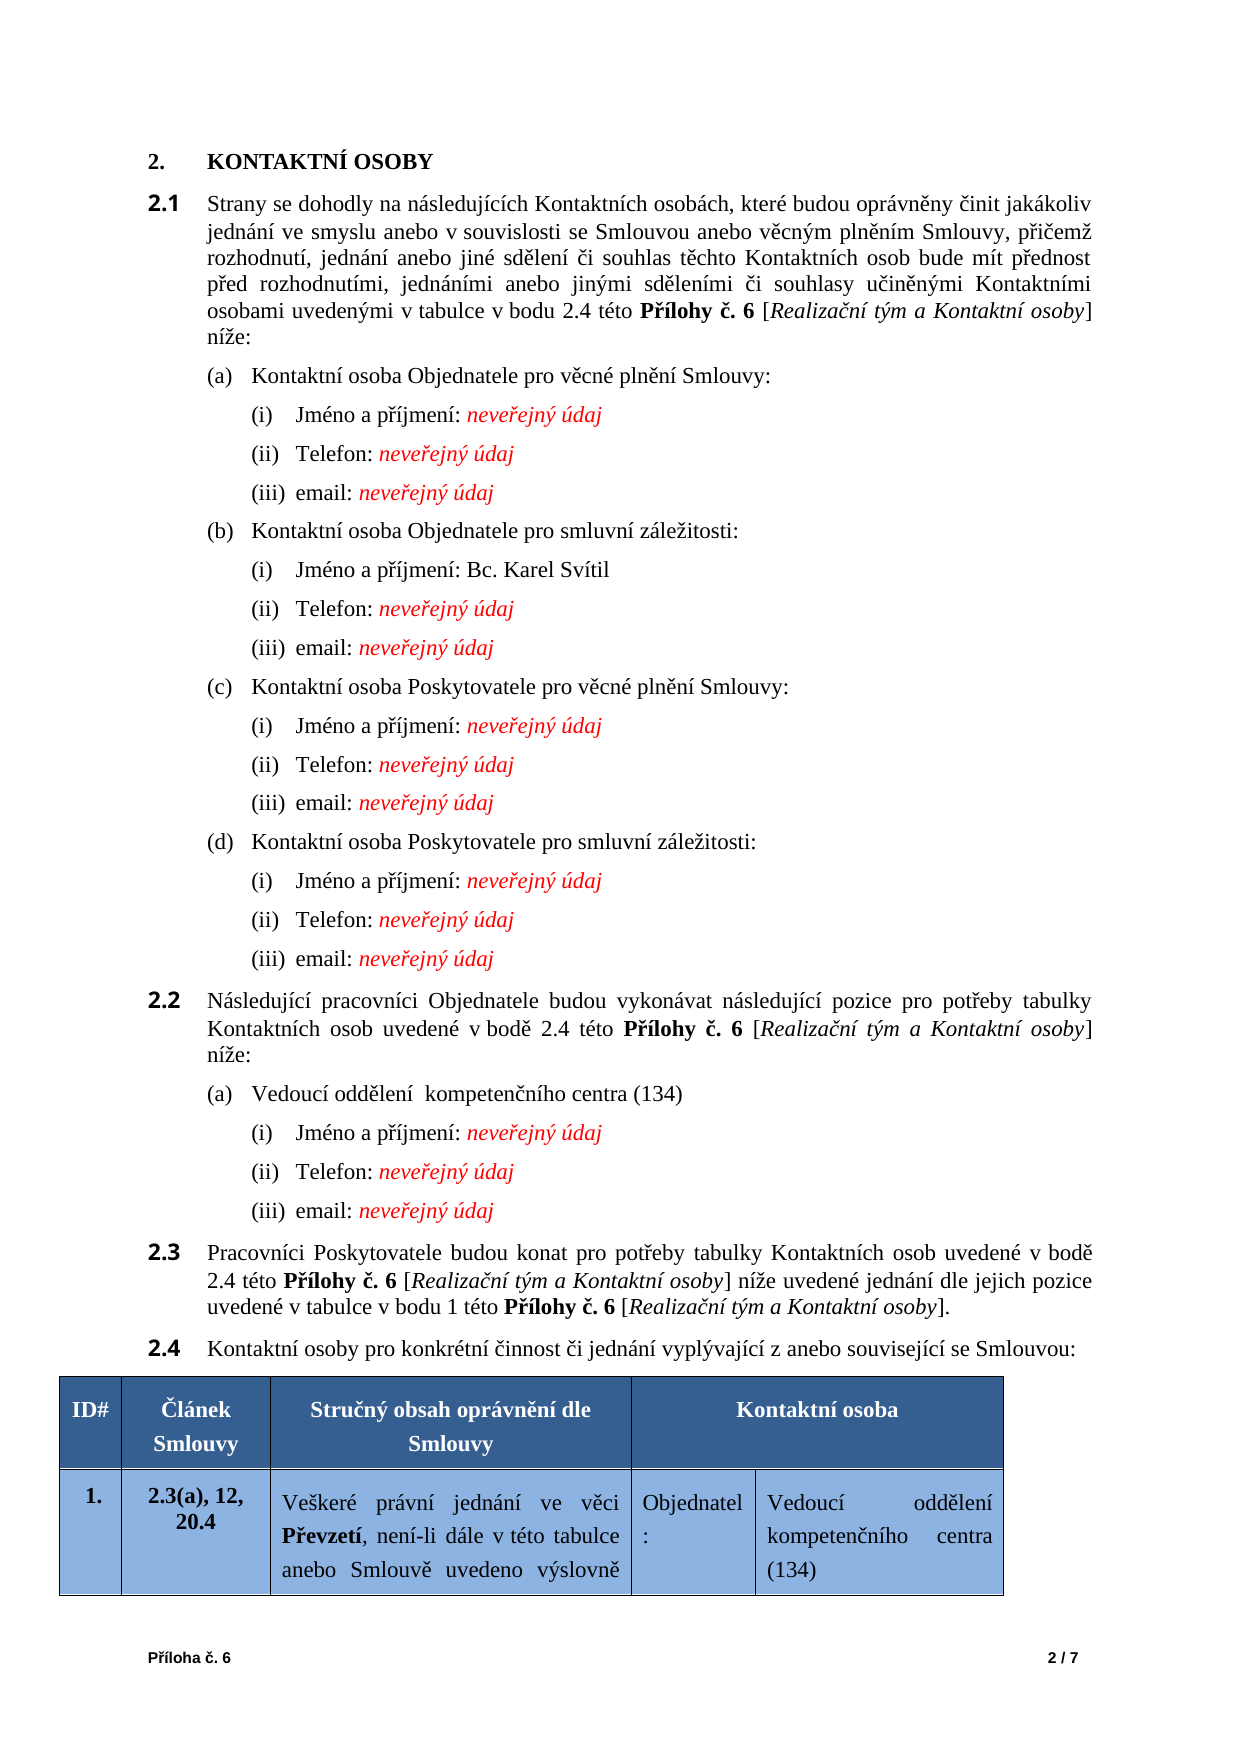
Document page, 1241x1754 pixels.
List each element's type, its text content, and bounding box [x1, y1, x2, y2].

text Telefon: neveřejný údaj [251, 751, 1092, 777]
text Telefon: neveřejný údaj [251, 906, 1092, 932]
subtitle KONTAKTNÍ OSOBY [148, 148, 1092, 174]
list email: neveřejný údaj [251, 479, 1092, 505]
text Pracovníci Poskytovatele budou konat pro potřeby tabulky Kontaktních osob uvedené v bodě 2.4 této Přílohy č. 6 [Realizační tým a Kontaktní osoby] níže uvedené jednání dle jejich pozice uvedené v tabulce v bodu 1 této Přílohy č. 6 [Realizační tým a Kontaktní osoby]. [148, 1236, 1092, 1319]
table_header ID# [60, 1377, 121, 1468]
text Vedoucí oddělení kompetenčního centra (134) [207, 1080, 1092, 1107]
list email: neveřejný údaj [251, 945, 1092, 971]
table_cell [271, 1470, 631, 1594]
list Kontaktní osoba Poskytovatele pro věcné plnění Smlouvy: [207, 673, 1092, 699]
text Telefon: neveřejný údaj [251, 440, 1092, 466]
text Kontaktní osoba Objednatele pro smluvní záležitosti: [207, 517, 1092, 544]
text Telefon: neveřejný údaj [251, 595, 1092, 622]
text Jméno a příjmení: neveřejný údaj [251, 712, 1092, 738]
list Jméno a příjmení: neveřejný údaj [251, 401, 1092, 427]
table_header Článek Smlouvy [122, 1377, 270, 1468]
text Následující pracovníci Objednatele budou vykonávat následující pozice pro potřeby tabulky Kontaktních osob uvedené v bodě 2.4 této Přílohy č. 6 [Realizační tým a Kontaktní osoby] níže: [148, 984, 1092, 1068]
text email: neveřejný údaj [251, 789, 1092, 816]
text Jméno a příjmení: neveřejný údaj [251, 1119, 1092, 1145]
table_cell 2.3(a), 12, 20.4 [122, 1470, 270, 1594]
text email: neveřejný údaj [251, 1197, 1092, 1223]
table_header Kontaktní osoba [632, 1377, 1003, 1468]
table_cell Vedoucí oddělení kompetenčního centra (134) [756, 1470, 1003, 1594]
table_cell [60, 1470, 121, 1594]
list Strany se dohodly na následujících Kontaktních osobách, které budou oprávněny činit jakákoliv jednání ve smyslu anebo v souvislosti se Smlouvou anebo věcným plněním Smlouvy, přičemž rozhodnutí, jednání anebo jiné sdělení či souhlas těchto Kontaktních osob bude mít přednost před rozhodnutími, jednáními anebo jinými sděleními či souhlasy učiněnými Kontaktními osobami uvedenými v tabulce v bodu 2.4 této Přílohy č. 6 [Realizační tým a Kontaktní osoby] níže: [148, 187, 1092, 349]
text Kontaktní osoba Poskytovatele pro smluvní záležitosti: [207, 828, 1092, 855]
text Jméno a příjmení: neveřejný údaj [251, 867, 1092, 893]
list Kontaktní osoba Objednatele pro věcné plnění Smlouvy: [207, 362, 1092, 388]
text Telefon: neveřejný údaj [251, 1158, 1092, 1184]
table_header Stručný obsah oprávnění dle Smlouvy [271, 1377, 631, 1468]
text Jméno a příjmení: Bc. Karel Svítil [251, 556, 1092, 583]
table_cell Objednatel: [632, 1470, 755, 1594]
text email: neveřejný údaj [251, 634, 1092, 660]
text Kontaktní osoby pro konkrétní činnost či jednání vyplývající z anebo související se Smlouvou: [148, 1332, 1092, 1363]
